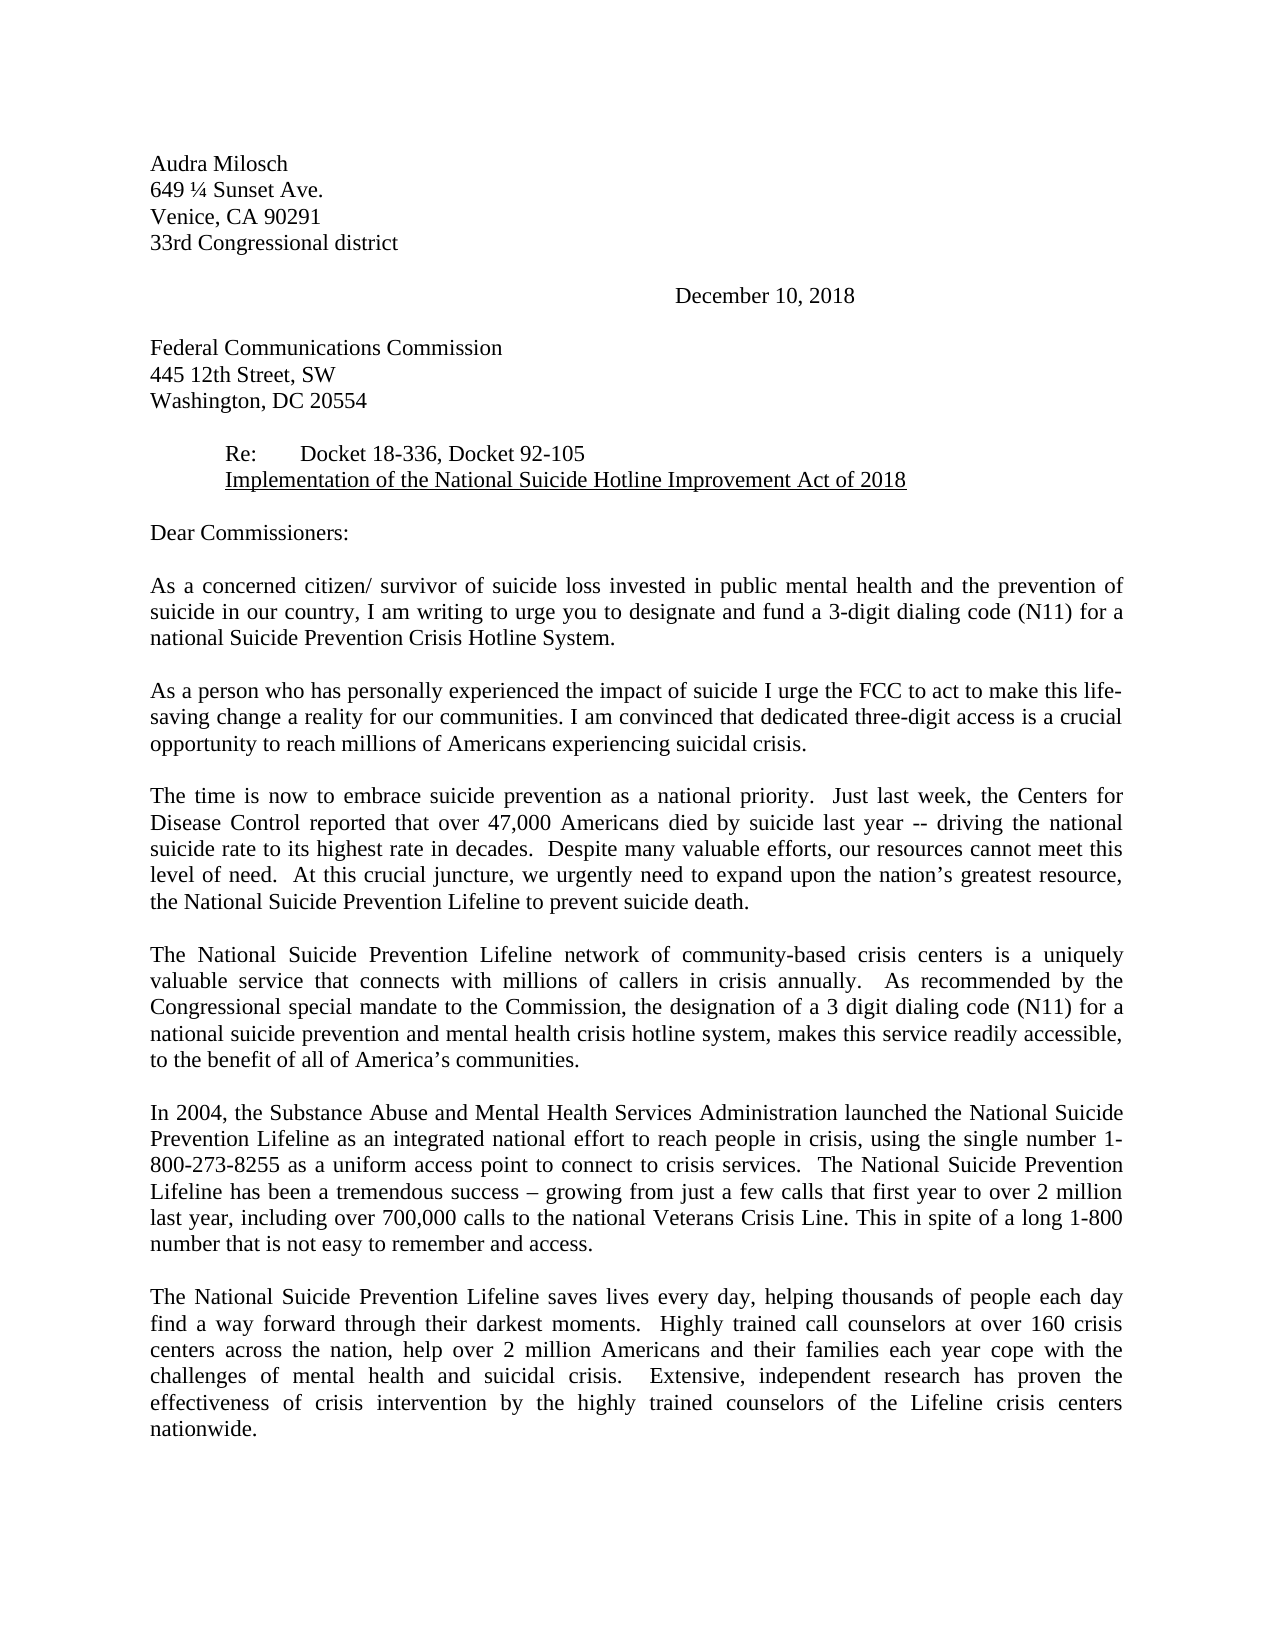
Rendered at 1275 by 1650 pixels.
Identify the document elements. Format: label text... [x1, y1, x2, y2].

text In 2004, the Substance Abuse and Mental Health Services Administration launched the National Suicide Prevention Lifeline as an integrated national effort to reach people in crisis, using the single number 1-800-273-8255 as a uniform access point to connect to crisis services. The National Suicide Prevention Lifeline has been a tremendous success – growing from just a few calls that first year to over 2 million last year, including over 700,000 calls to the national Veterans Crisis Line. This in spite of a long 1-800 number that is not easy to remember and access. [150, 1099, 1125, 1257]
text 649 ¼ Sunset Ave. [150, 176, 1125, 203]
text As a concerned citizen/ survivor of suicide loss invested in public mental health and the prevention of suicide in our country, I am writing to urge you to designate and fund a 3-digit dialing code (N11) for a national Suicide Prevention Crisis Hotline System. [150, 572, 1125, 651]
text Implementation of the National Suicide Hotline Improvement Act of 2018 [150, 466, 1125, 493]
text Washington, DC 20554 [150, 387, 1125, 413]
text 445 12th Street, SW [150, 361, 1125, 387]
text December 10, 2018 [150, 282, 1125, 308]
text The National Suicide Prevention Lifeline saves lives every day, helping thousands of people each day find a way forward through their darkest moments. Highly trained call counselors at over 160 crisis centers across the nation, help over 2 million Americans and their families each year cope with the challenges of mental health and suicidal crisis. Extensive, independent research has proven the effectiveness of crisis intervention by the highly trained counselors of the Lifeline crisis centers nationwide. [150, 1283, 1125, 1441]
text The time is now to embrace suicide prevention as a national priority. Just last week, the Centers for Disease Control reported that over 47,000 Americans died by suicide last year -- driving the national suicide rate to its highest rate in decades. Despite many valuable efforts, our resources cannot meet this level of need. At this crucial juncture, we urgently need to expand upon the nation’s greatest resource, the National Suicide Prevention Lifeline to prevent suicide death. [150, 782, 1125, 914]
text As a person who has personally experienced the impact of suicide I urge the FCC to act to make this life-saving change a reality for our communities. I am convinced that dedicated three-digit access is a crucial opportunity to reach millions of Americans experiencing suicidal crisis. [150, 677, 1125, 756]
text The National Suicide Prevention Lifeline network of community-based crisis centers is a uniquely valuable service that connects with millions of callers in crisis annually. As recommended by the Congressional special mandate to the Commission, the designation of a 3 digit dialing code (N11) for a national suicide prevention and mental health crisis hotline system, makes this service readily accessible, to the benefit of all of America’s communities. [150, 941, 1125, 1072]
text Dear Commissioners: [150, 519, 1125, 545]
text Venice, CA 90291 [150, 203, 1125, 229]
text 33rd Congressional district [150, 229, 1125, 255]
text Federal Communications Commission [150, 334, 1125, 361]
text Re: Docket 18-336, Docket 92-105 [150, 440, 1125, 466]
text Audra Milosch [150, 150, 1125, 176]
